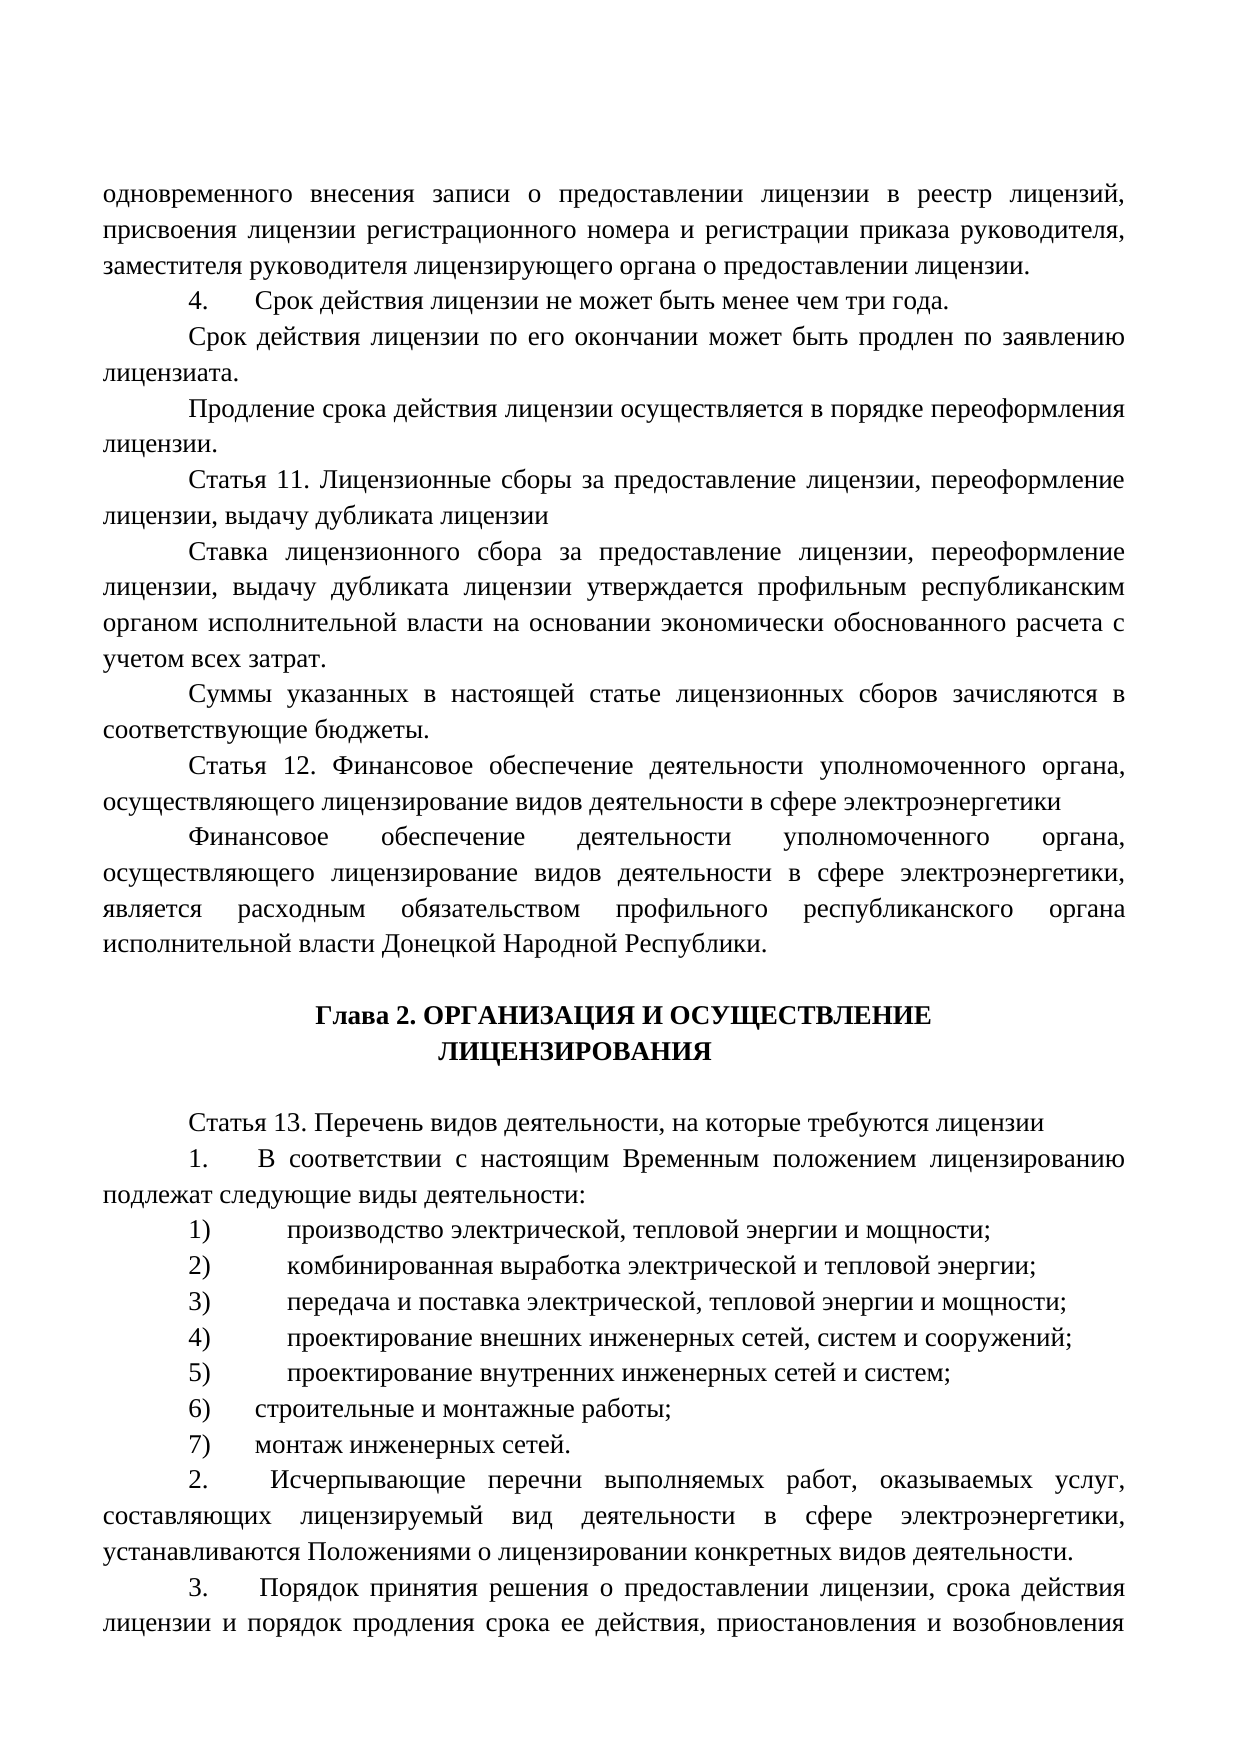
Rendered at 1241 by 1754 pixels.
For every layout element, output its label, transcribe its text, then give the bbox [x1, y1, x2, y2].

text Статья 12. Финансовое обеспечение деятельности уполномоченного органа, осуществляющего лицензирование видов деятельности в сфере электроэнергетики [103, 749, 1126, 816]
text Финансовое обеспечение деятельности уполномоченного органа, осуществляющего лицензирование видов деятельности в сфере электроэнергетики, является расходным обязательством профильного республиканского органа исполнительной власти Донецкой Народной Республики. [103, 820, 1126, 959]
text Ставка лицензионного сбора за предоставление лицензии, переоформление лицензии, выдачу дубликата лицензии утверждается профильным республиканским органом исполнительной власти на основании экономически обоснованного расчета с учетом всех затрат. [103, 534, 1126, 673]
list Исчерпывающие перечни выполняемых работ, оказываемых услуг, составляющих лицензируемый вид деятельности в сфере электроэнергетики, устанавливаются Положениями о лицензировании конкретных видов деятельности. [103, 1463, 1126, 1566]
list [103, 177, 1126, 280]
text Суммы указанных в настоящей статье лицензионных сборов зачисляются в соответствующие бюджеты. [103, 677, 1126, 744]
list монтаж инженерных сетей. [103, 1428, 1128, 1459]
list строительные и монтажные работы; [103, 1392, 1128, 1423]
list В соответствии с настоящим Временным положением лицензированию подлежат следующие виды деятельности: [103, 1142, 1126, 1209]
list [103, 1571, 1126, 1638]
text Статья 11. Лицензионные сборы за предоставление лицензии, переоформление лицензии, выдачу дубликата лицензии [103, 463, 1126, 530]
list проектирование внутренних инженерных сетей и систем; [103, 1356, 1128, 1387]
list производство электрической, тепловой энергии и мощности; [103, 1213, 1128, 1244]
list проектирование внешних инженерных сетей, систем и сооружений; [103, 1321, 1126, 1352]
text Продление срока действия лицензии осуществляется в порядке переоформления лицензии. [103, 392, 1126, 458]
text Статья 13. Перечень видов деятельности, на которые требуются лицензии [103, 1106, 1126, 1137]
text Глава 2. ОРГАНИЗАЦИЯ И ОСУЩЕСТВЛЕНИЕ ЛИЦЕНЗИРОВАНИЯ [315, 999, 1003, 1066]
text Срок действия лицензии по его окончании может быть продлен по заявлению лицензиата. [103, 320, 1126, 387]
list передача и поставка электрической, тепловой энергии и мощности; [103, 1285, 1126, 1316]
list Срок действия лицензии не может быть менее чем три года. [103, 284, 1128, 316]
list комбинированная выработка электрической и тепловой энергии; [103, 1249, 1126, 1280]
